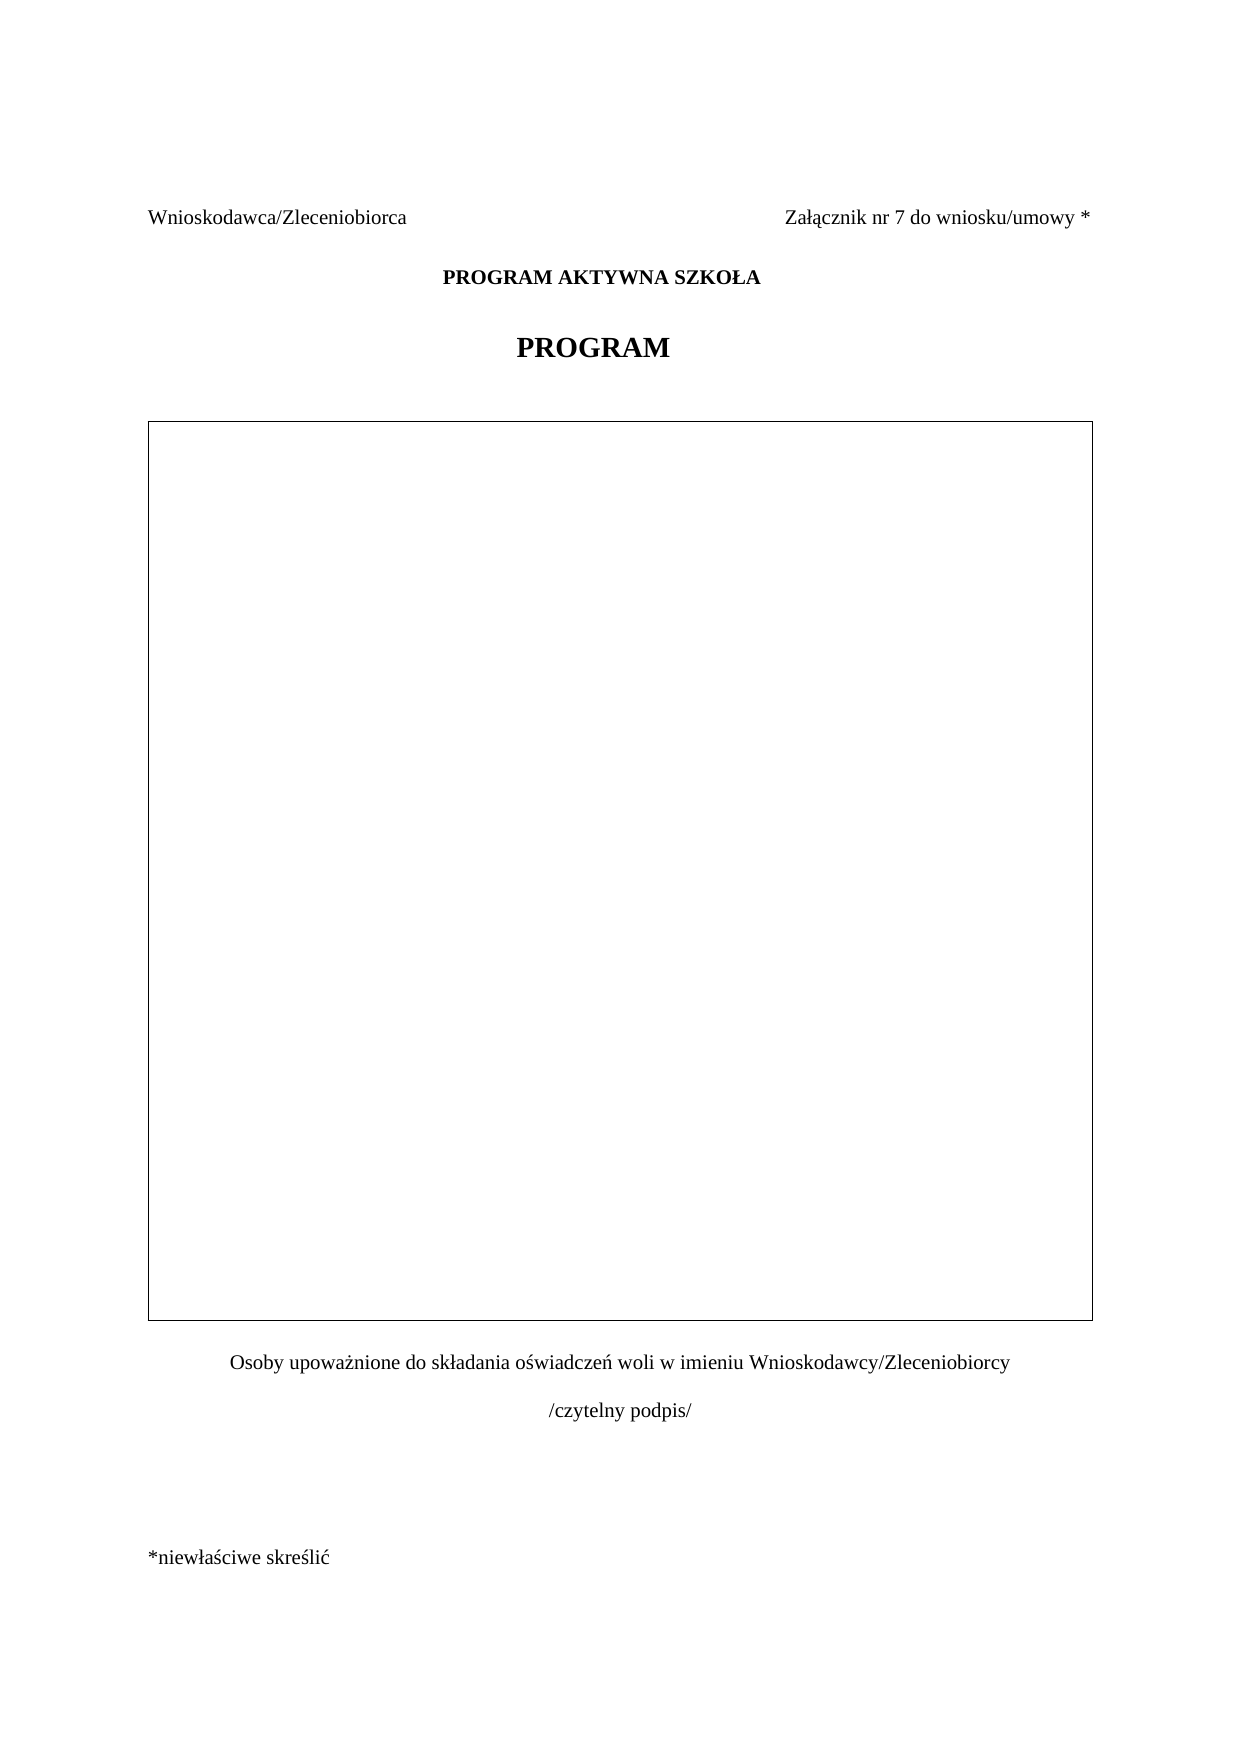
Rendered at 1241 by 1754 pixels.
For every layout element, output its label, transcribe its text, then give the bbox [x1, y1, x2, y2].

text PROGRAM AKTYWNA SZKOŁA [369, 265, 1093, 289]
text Osoby upoważnione do składania oświadczeń woli w imieniu Wnioskodawcy/Zleceniobiorcy [148, 1350, 1093, 1374]
text /czytelny podpis/ [148, 1398, 1093, 1422]
table_header [149, 422, 1092, 1320]
text PROGRAM [443, 330, 1093, 363]
text Wnioskodawca/Zleceniobiorca Załącznik nr 7 do wniosku/umowy * [148, 205, 1093, 229]
text *niewłaściwe skreślić [148, 1545, 1093, 1569]
